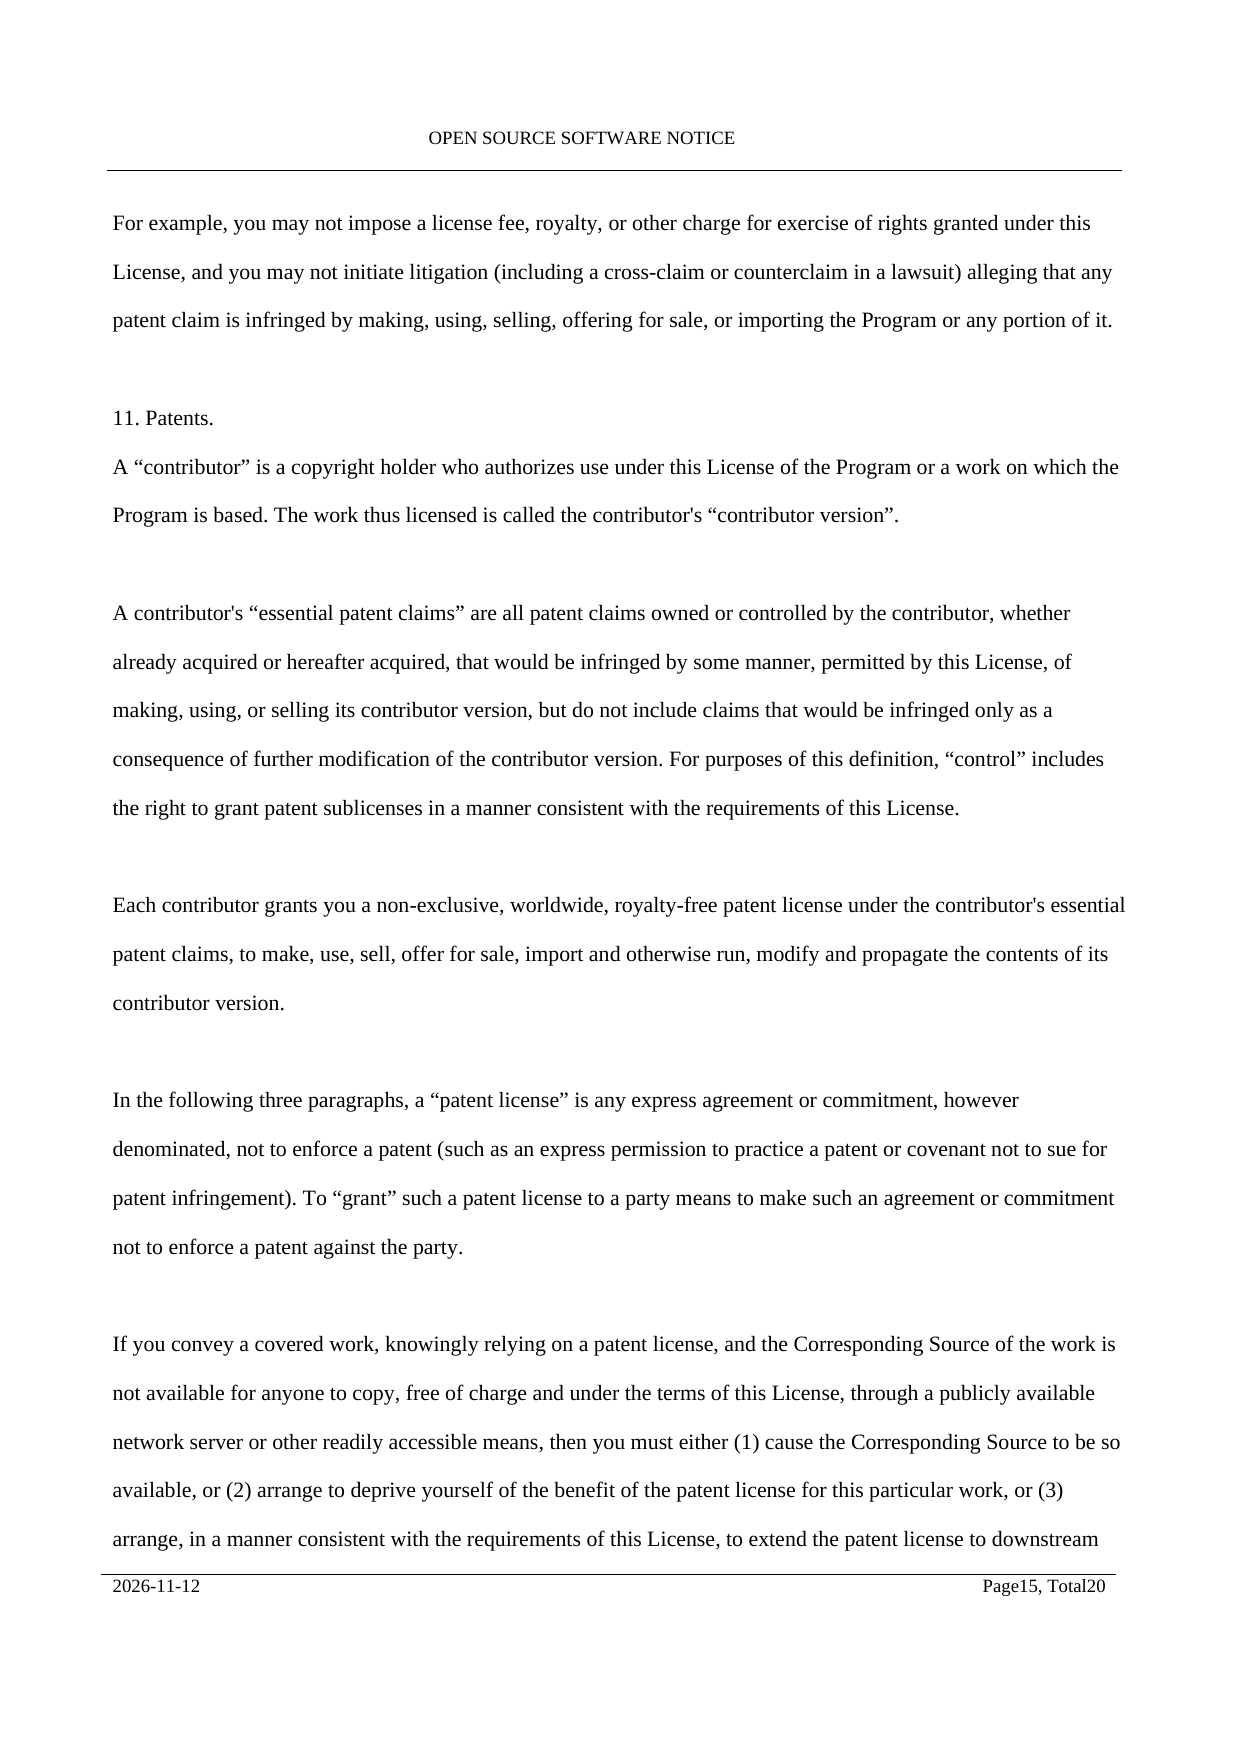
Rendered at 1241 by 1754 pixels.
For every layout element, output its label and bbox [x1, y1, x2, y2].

text [112, 206, 1128, 1555]
